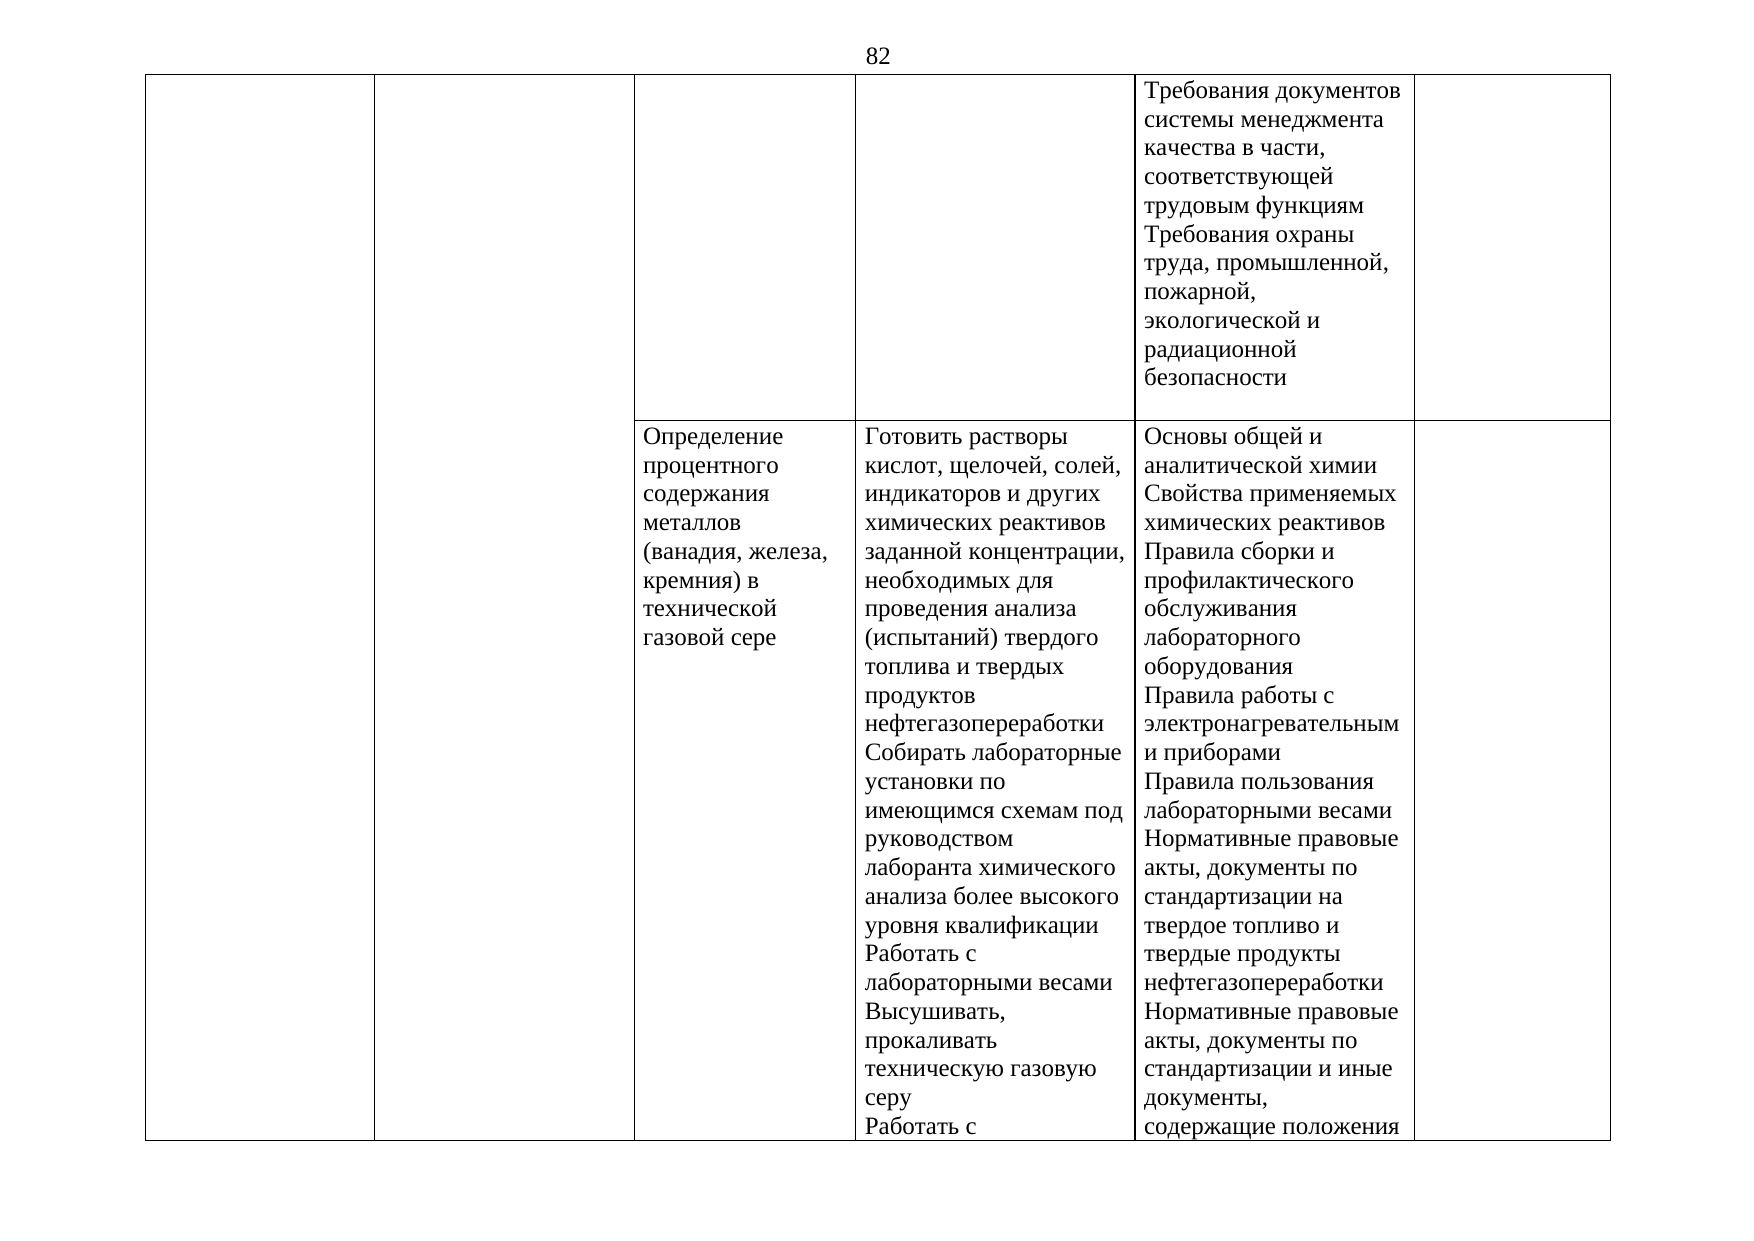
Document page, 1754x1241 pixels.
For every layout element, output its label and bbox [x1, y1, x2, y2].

table_cell [856, 75, 1134, 420]
table_cell [635, 421, 855, 1140]
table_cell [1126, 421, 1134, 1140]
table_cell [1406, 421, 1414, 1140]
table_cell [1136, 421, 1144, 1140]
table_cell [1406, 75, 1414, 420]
table_cell [1415, 421, 1610, 1140]
table_cell [635, 75, 855, 420]
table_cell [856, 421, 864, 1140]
table_cell [1415, 75, 1610, 420]
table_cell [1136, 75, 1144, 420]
